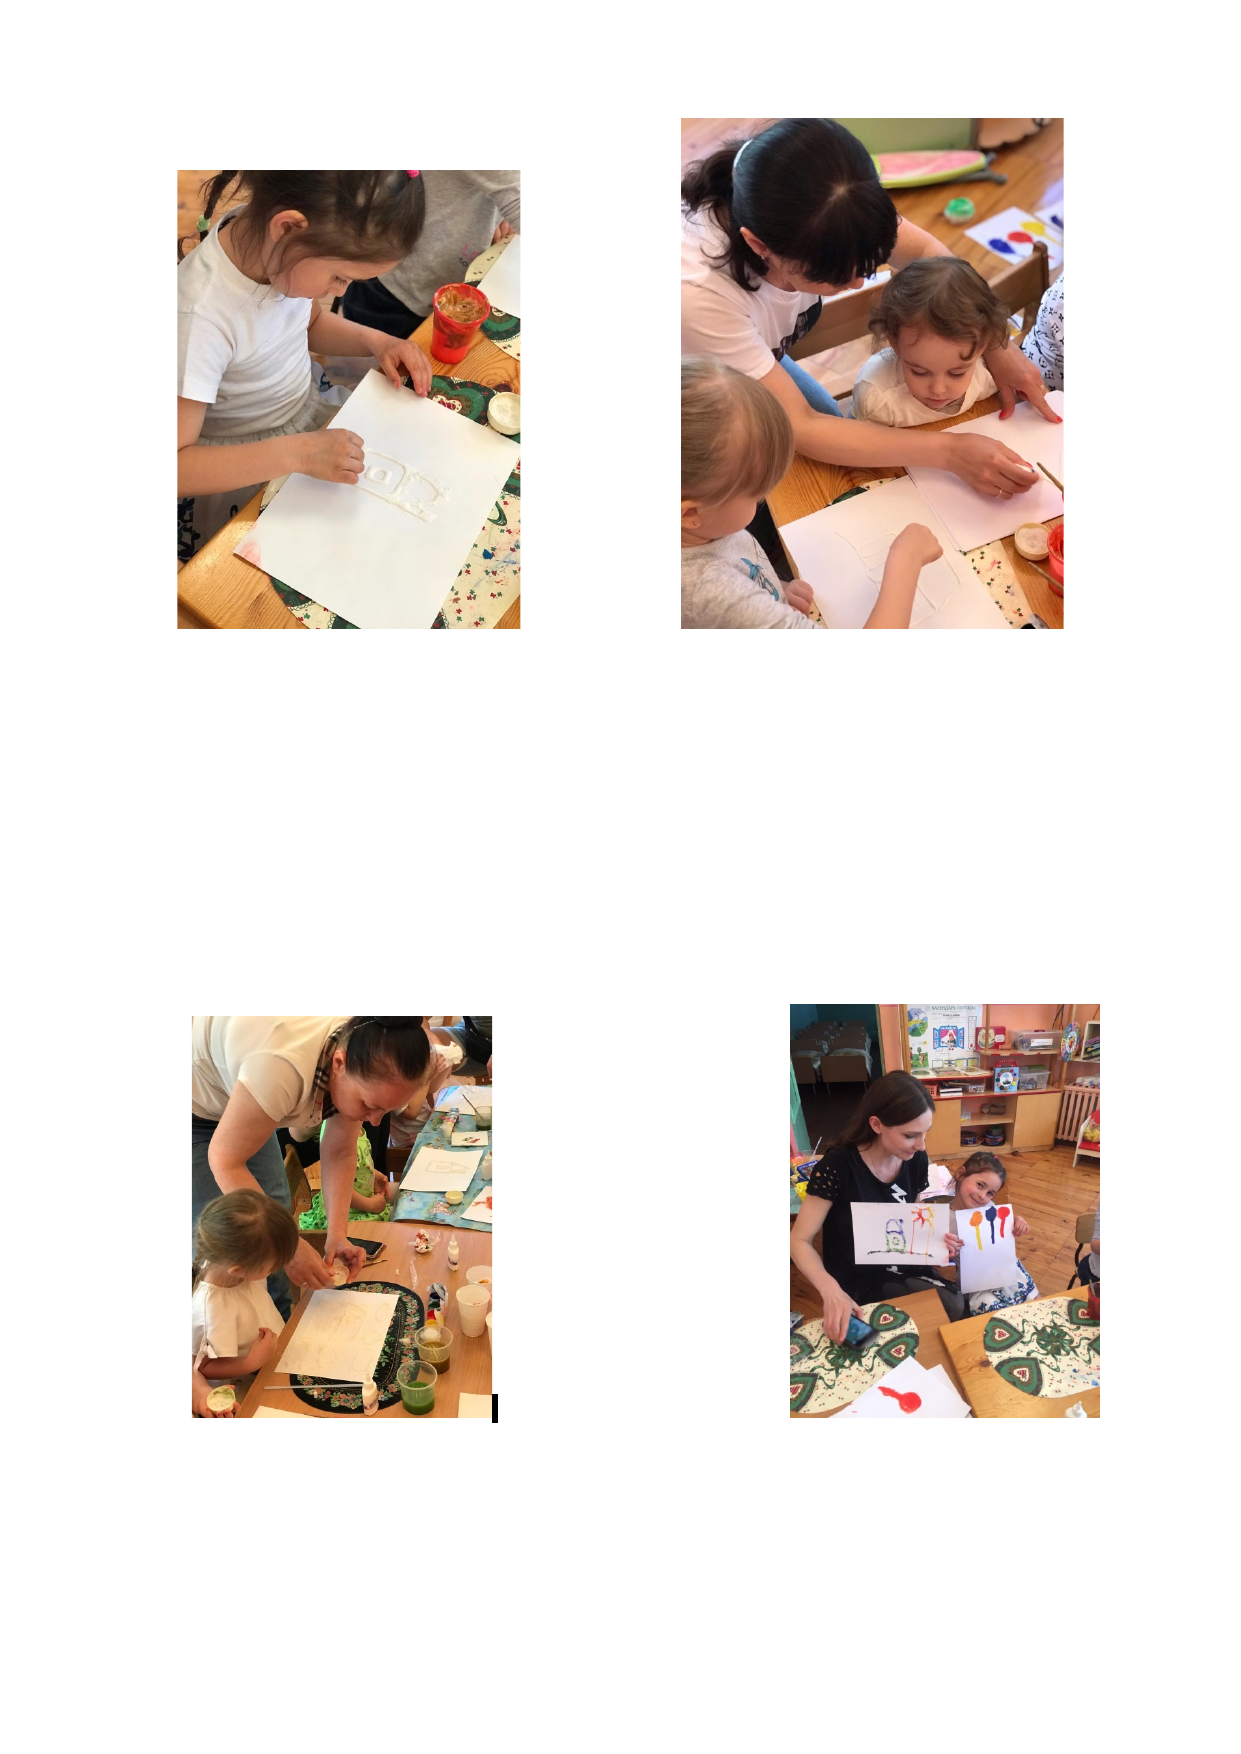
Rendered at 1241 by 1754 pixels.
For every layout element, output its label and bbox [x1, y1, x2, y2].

picture [790, 1004, 1100, 1418]
picture [191, 1016, 493, 1418]
picture [177, 170, 521, 629]
picture [681, 118, 1064, 629]
